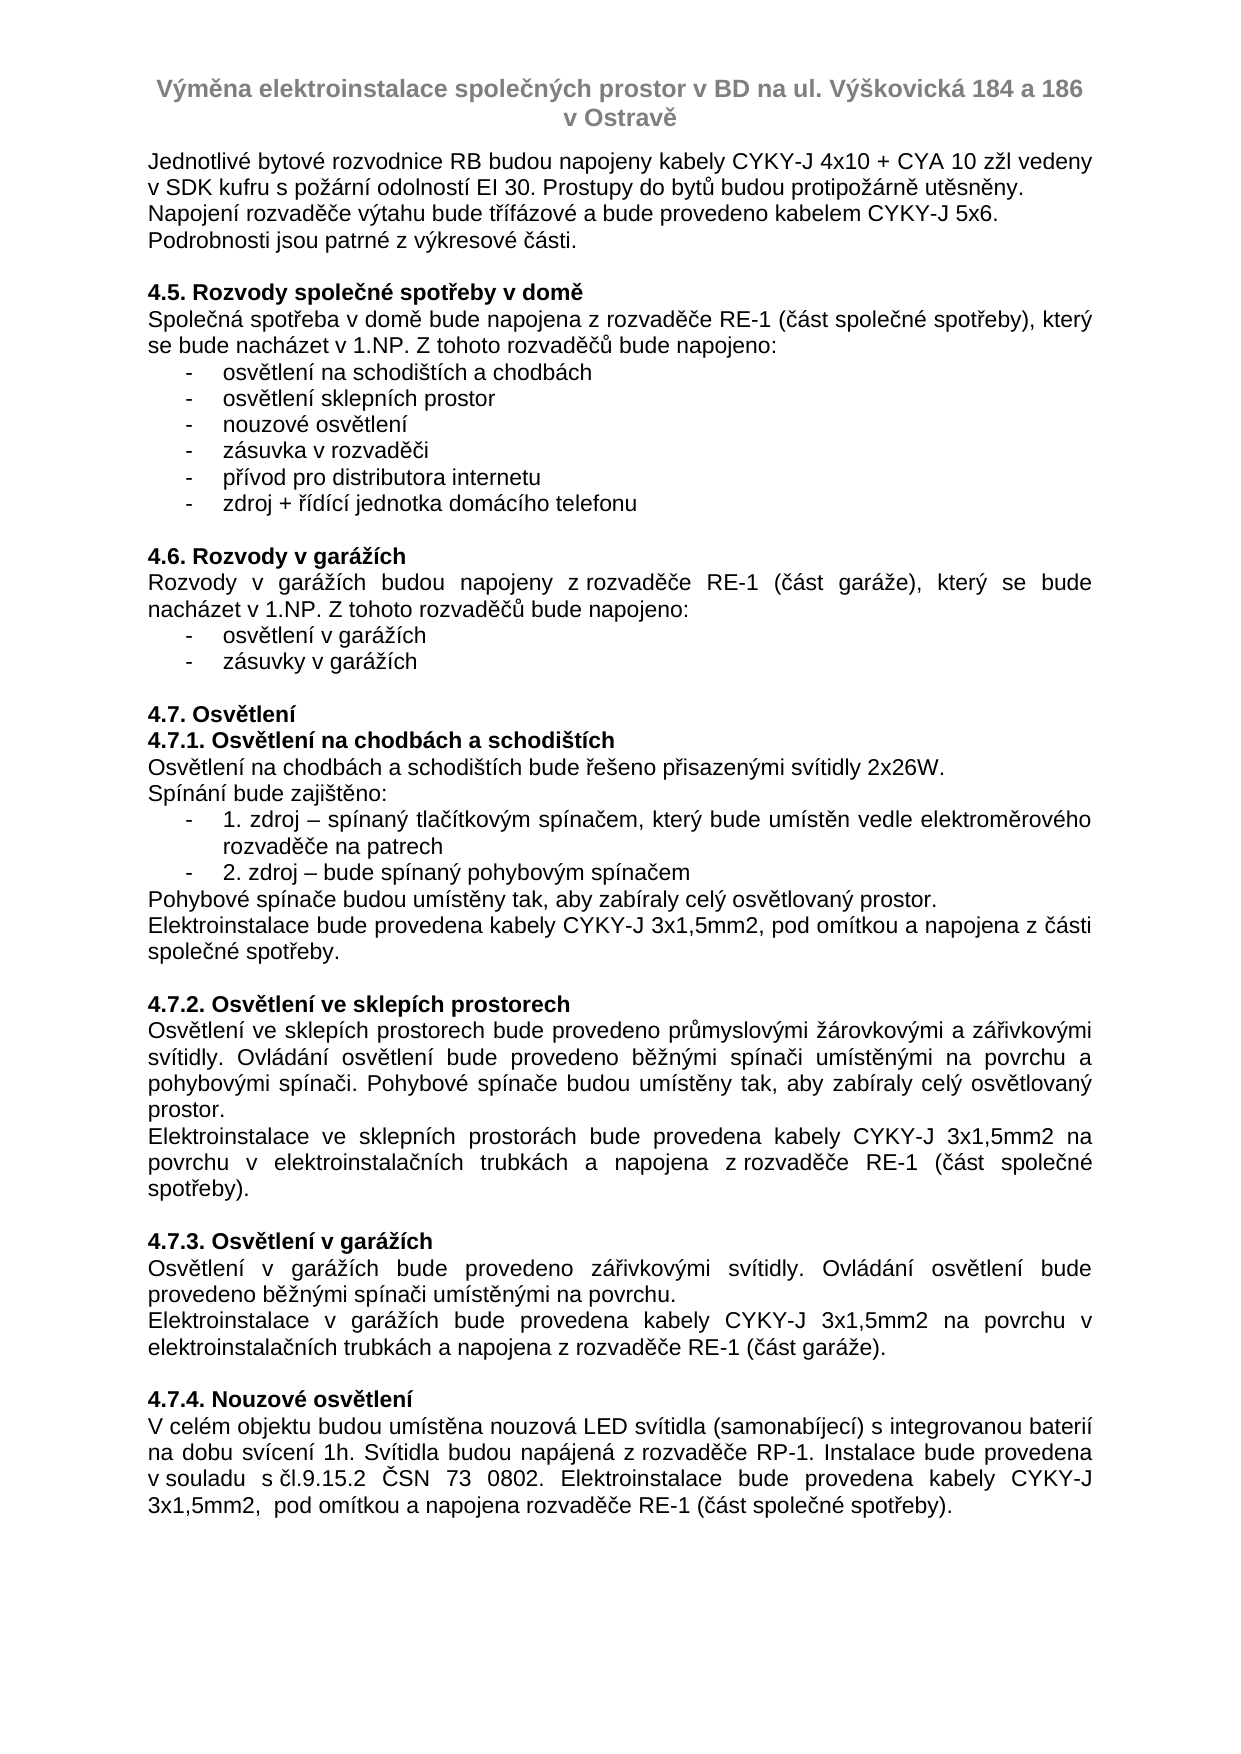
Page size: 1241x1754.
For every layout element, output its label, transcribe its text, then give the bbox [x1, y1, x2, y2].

text Elektroinstalace v garážích bude provedena kabely CYKY-J 3x1,5mm2 na povrchu v elektroinstalačních trubkách a napojena z rozvaděče RE-1 (část garáže). [148, 1307, 1093, 1360]
list nouzové osvětlení [185, 411, 1093, 437]
list 2. zdroj – bude spínaný pohybovým spínačem [185, 859, 1093, 886]
text 4.5. Rozvody společné spotřeby v domě [148, 279, 1093, 306]
list 1. zdroj – spínaný tlačítkovým spínačem, který bude umístěn vedle elektroměrového rozvaděče na patrech [185, 806, 1093, 859]
text Jednotlivé bytové rozvodnice RB budou napojeny kabely CYKY-J 4x10 + CYA 10 zžl vedeny v SDK kufru s požární odolností EI 30. Prostupy do bytů budou protipožárně utěsněny. [148, 148, 1093, 200]
text 4.7. Osvětlení [148, 701, 1093, 727]
text 4.7.2. Osvětlení ve sklepích prostorech [148, 991, 1093, 1017]
list osvětlení na schodištích a chodbách [185, 358, 1093, 385]
text 4.7.3. Osvětlení v garážích [148, 1228, 1093, 1254]
text Spínání bude zajištěno: [148, 780, 1093, 806]
text 4.7.4. Nouzové osvětlení [148, 1386, 1093, 1413]
list zásuvka v rozvaděči [185, 437, 1093, 464]
text Elektroinstalace bude provedena kabely CYKY-J 3x1,5mm2, pod omítkou a napojena z části společné spotřeby. [148, 912, 1093, 964]
text Osvětlení v garážích bude provedeno zářivkovými svítidly. Ovládání osvětlení bude provedeno běžnými spínači umístěnými na povrchu. [148, 1254, 1093, 1307]
text Napojení rozvaděče výtahu bude třífázové a bude provedeno kabelem CYKY-J 5x6. [148, 200, 1093, 227]
list přívod pro distributora internetu [185, 464, 1093, 490]
text Osvětlení na chodbách a schodištích bude řešeno přisazenými svítidly 2x26W. [148, 754, 1093, 780]
text Osvětlení ve sklepích prostorech bude provedeno průmyslovými žárovkovými a zářivkovými svítidly. Ovládání osvětlení bude provedeno běžnými spínači umístěnými na povrchu a pohybovými spínači. Pohybové spínače budou umístěny tak, aby zabíraly celý osvětlovaný prostor. [148, 1017, 1093, 1123]
text Podrobnosti jsou patrné z výkresové části. [148, 227, 1093, 253]
text 4.6. Rozvody v garážích [148, 543, 1093, 569]
list osvětlení v garážích [185, 622, 1093, 648]
text Elektroinstalace ve sklepních prostorách bude provedena kabely CYKY-J 3x1,5mm2 na povrchu v elektroinstalačních trubkách a napojena z rozvaděče RE-1 (část společné spotřeby). [148, 1123, 1093, 1202]
list zásuvky v garážích [185, 648, 1093, 675]
text Pohybové spínače budou umístěny tak, aby zabíraly celý osvětlovaný prostor. [148, 886, 1093, 912]
list osvětlení sklepních prostor [185, 385, 1093, 411]
text Rozvody v garážích budou napojeny z rozvaděče RE-1 (část garáže), který se bude nacházet v 1.NP. Z tohoto rozvaděčů bude napojeno: [148, 569, 1093, 622]
list zdroj + řídící jednotka domácího telefonu [185, 490, 1093, 517]
text 4.7.1. Osvětlení na chodbách a schodištích [148, 727, 1093, 754]
text Společná spotřeba v domě bude napojena z rozvaděče RE-1 (část společné spotřeby), který se bude nacházet v 1.NP. Z tohoto rozvaděčů bude napojeno: [148, 306, 1093, 358]
text V celém objektu budou umístěna nouzová LED svítidla (samonabíjecí) s integrovanou baterií na dobu svícení 1h. Svítidla budou napájená z rozvaděče RP-1. Instalace bude provedena v souladu s čl.9.15.2 ČSN 73 0802. Elektroinstalace bude provedena kabely CYKY-J 3x1,5mm2, pod omítkou a napojena rozvaděče RE-1 (část společné spotřeby). [148, 1413, 1093, 1518]
